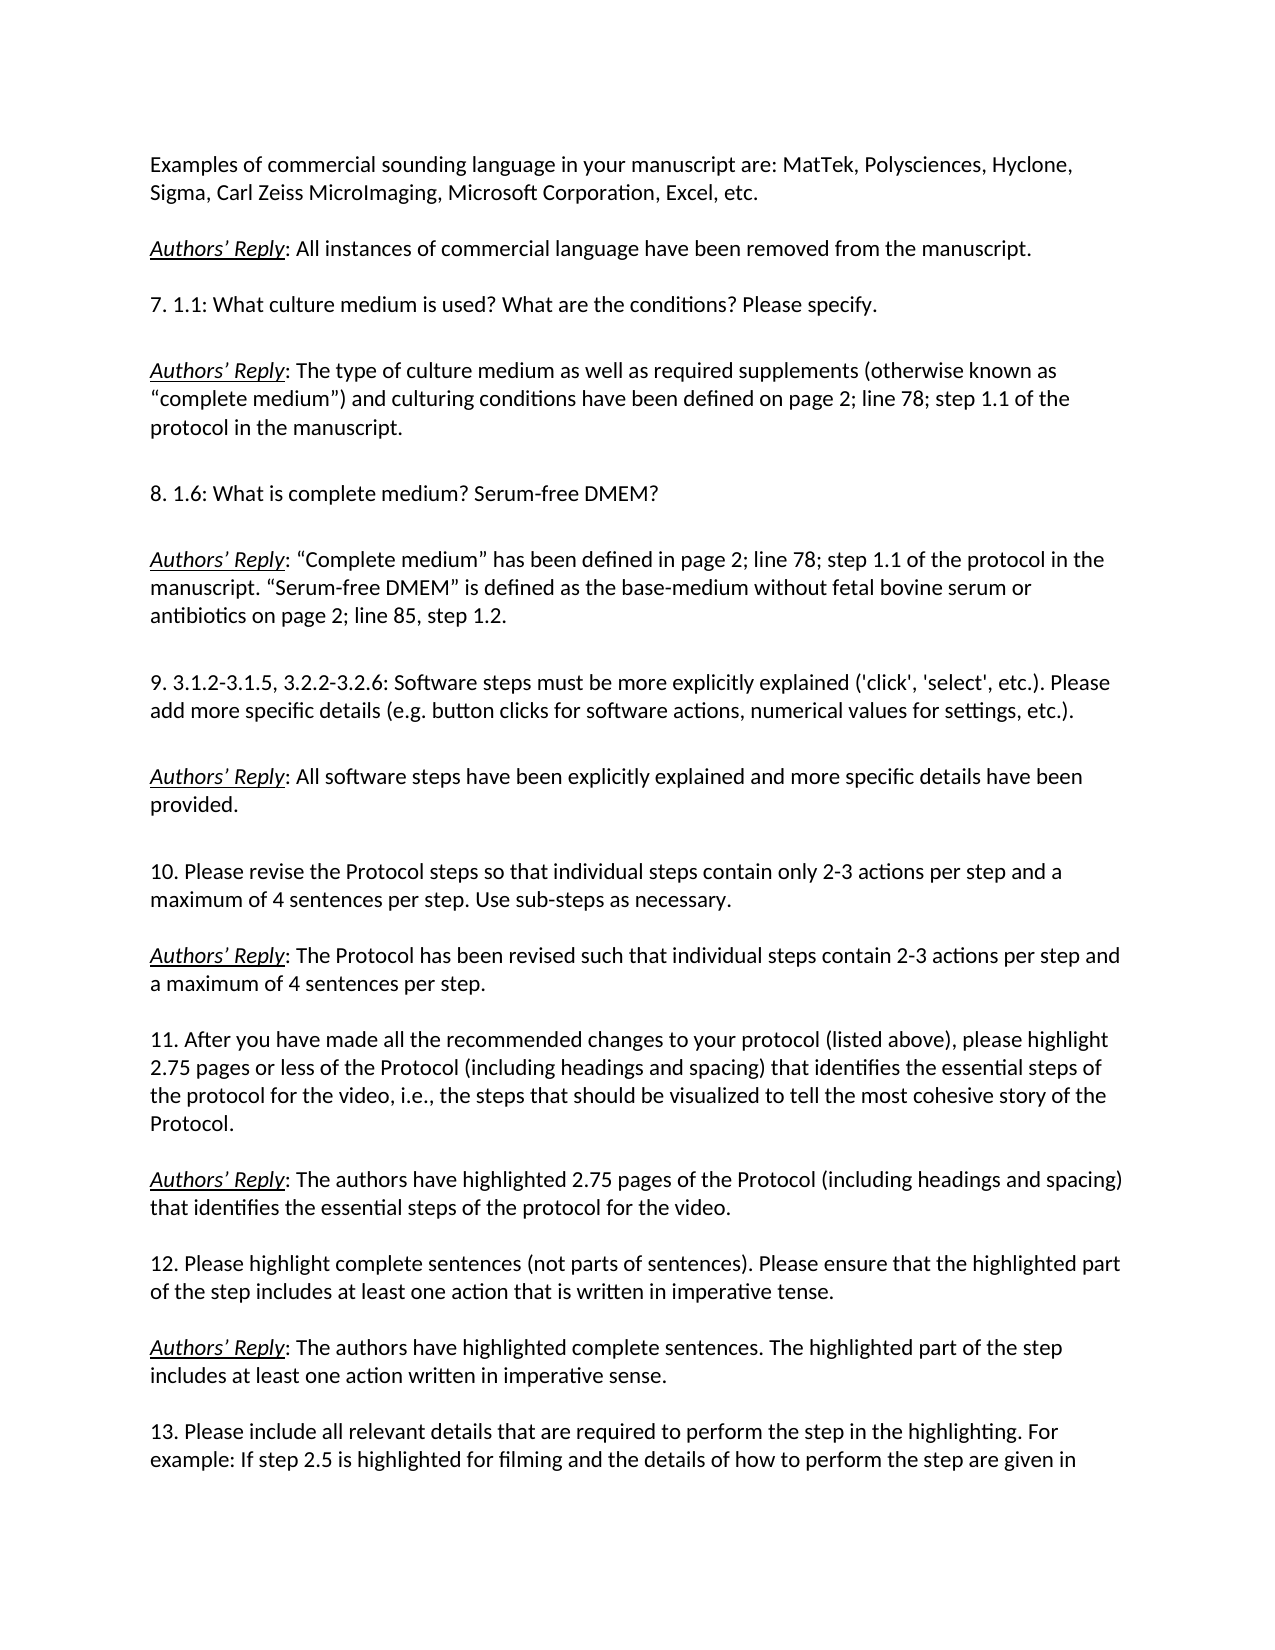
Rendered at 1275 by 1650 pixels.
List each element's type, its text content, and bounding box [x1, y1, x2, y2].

text Authors’ Reply: The type of culture medium as well as required supplements (otherwise known as “complete medium”) and culturing conditions have been defined on page 2; line 78; step 1.1 of the protocol in the manuscript. [150, 357, 1125, 469]
text Authors’ Reply: The authors have highlighted complete sentences. The highlighted part of the step includes at least one action written in imperative sense. [150, 1333, 1125, 1389]
text Authors’ Reply: All software steps have been explicitly explained and more specific details have been provided. [150, 762, 1125, 847]
text 8. 1.6: What is complete medium? Serum-free DMEM? [150, 479, 1125, 507]
text 7. 1.1: What culture medium is used? What are the conditions? Please specify. [150, 290, 1125, 318]
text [150, 150, 1125, 206]
text 12. Please highlight complete sentences (not parts of sentences). Please ensure that the highlighted part of the step includes at least one action that is written in imperative tense. [150, 1249, 1125, 1333]
text 11. After you have made all the recommended changes to your protocol (listed above), please highlight 2.75 pages or less of the Protocol (including headings and spacing) that identifies the essential steps of the protocol for the video, i.e., the steps that should be visualized to tell the most cohesive story of the Protocol. [150, 1025, 1125, 1137]
text Authors’ Reply: The Protocol has been revised such that individual steps contain 2-3 actions per step and a maximum of 4 sentences per step. [150, 941, 1125, 1025]
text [150, 1417, 1125, 1473]
text Authors’ Reply: “Complete medium” has been defined in page 2; line 78; step 1.1 of the protocol in the manuscript. “Serum-free DMEM” is defined as the base-medium without fetal bovine serum or antibiotics on page 2; line 85, step 1.2. [150, 546, 1125, 658]
text 10. Please revise the Protocol steps so that individual steps contain only 2-3 actions per step and a maximum of 4 sentences per step. Use sub-steps as necessary. [150, 857, 1125, 913]
text Authors’ Reply: All instances of commercial language have been removed from the manuscript. [150, 234, 1125, 290]
text 9. 3.1.2-3.1.5, 3.2.2-3.2.6: Software steps must be more explicitly explained ('click', 'select', etc.). Please add more specific details (e.g. button clicks for software actions, numerical values for settings, etc.). [150, 668, 1125, 724]
text Authors’ Reply: The authors have highlighted 2.75 pages of the Protocol (including headings and spacing) that identifies the essential steps of the protocol for the video. [150, 1165, 1125, 1249]
